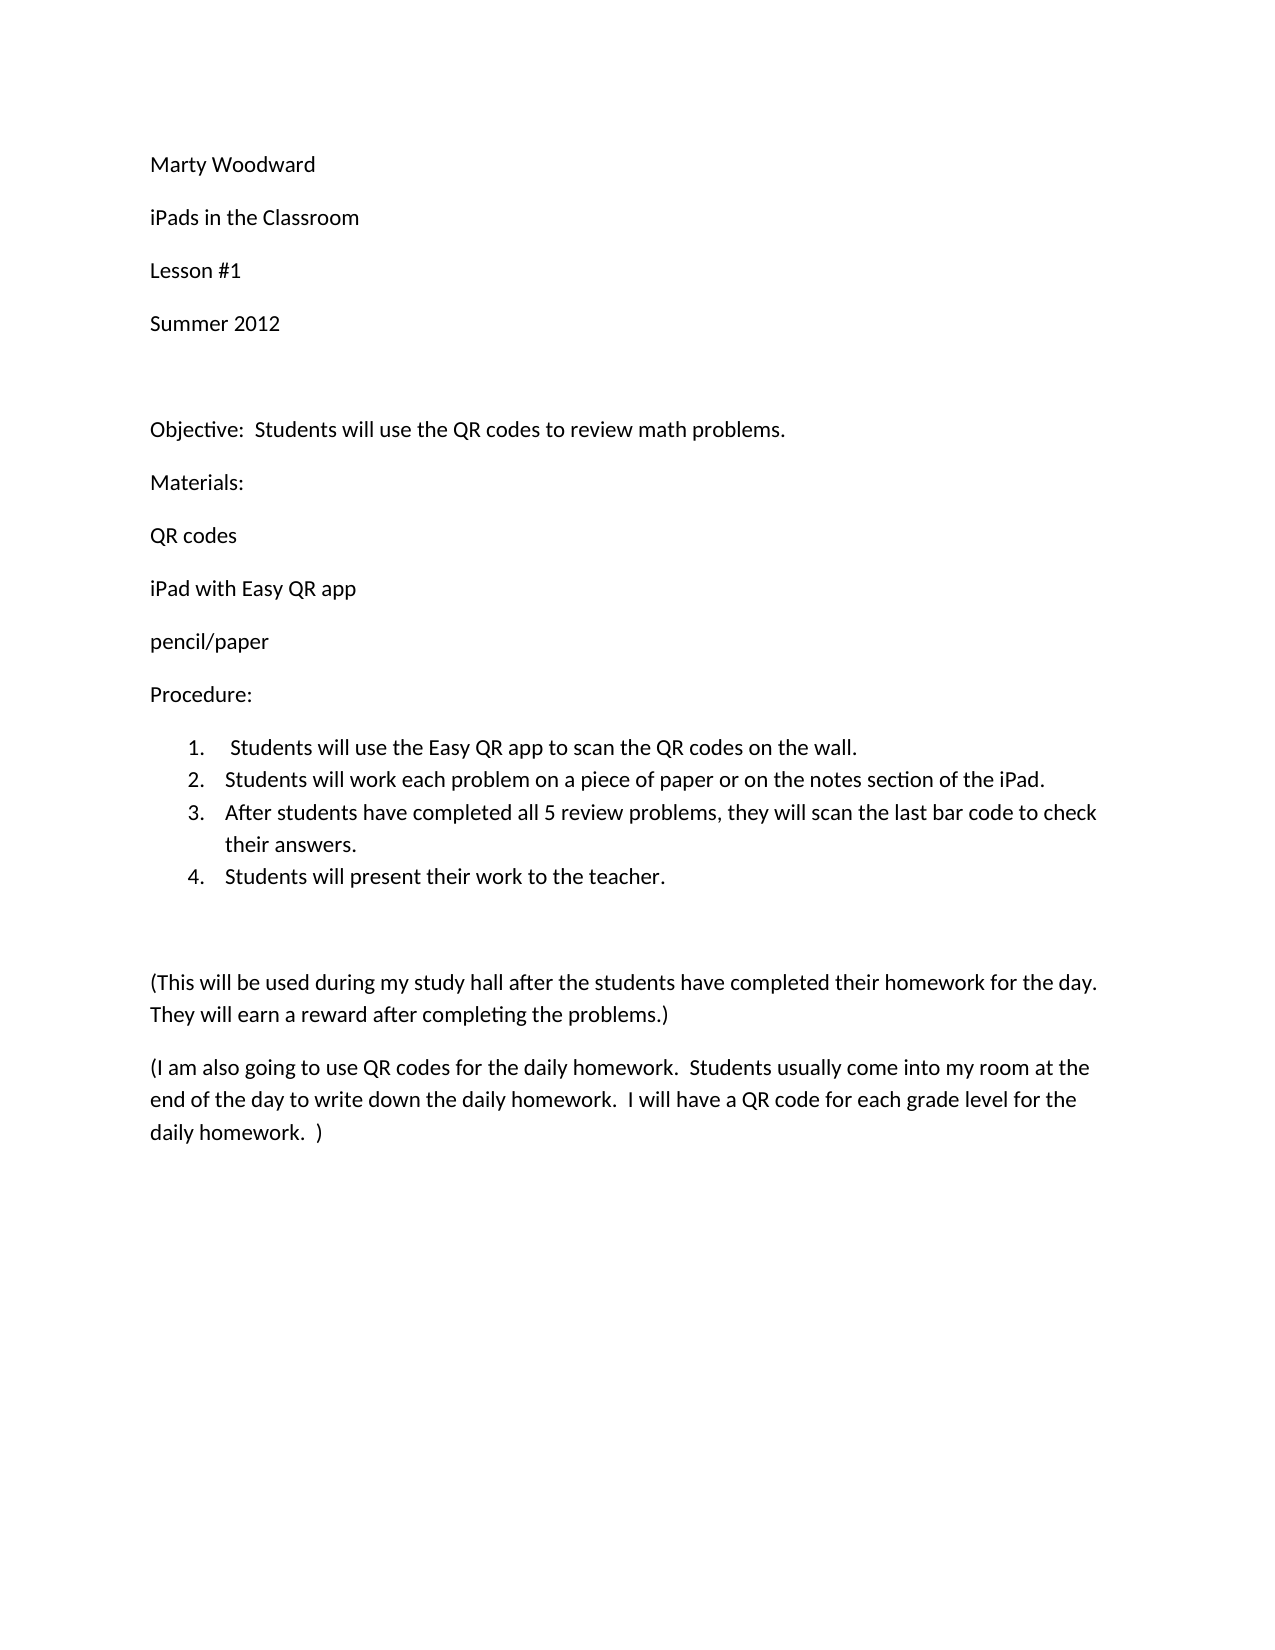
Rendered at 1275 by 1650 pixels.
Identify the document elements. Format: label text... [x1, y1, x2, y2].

text (This will be used during my study hall after the students have completed their homework for the day. They will earn a reward after completing the problems.) [150, 968, 1125, 1028]
text iPad with Easy QR app [150, 574, 1125, 602]
text pencil/paper [150, 627, 1125, 655]
list Students will work each problem on a piece of paper or on the notes section of the iPad. [187, 765, 1125, 793]
text Objective: Students will use the QR codes to review math problems. [150, 415, 1125, 443]
list After students have completed all 5 review problems, they will scan the last bar code to check their answers. [187, 798, 1125, 858]
text (I am also going to use QR codes for the daily homework. Students usually come into my room at the end of the day to write down the daily homework. I will have a QR code for each grade level for the daily homework. ) [150, 1053, 1125, 1146]
list Students will present their work to the teacher. [187, 862, 1125, 890]
text Marty Woodward [150, 150, 1125, 178]
text Procedure: [150, 680, 1125, 708]
text Lesson #1 [150, 256, 1125, 284]
text Summer 2012 [150, 309, 1125, 337]
text Materials: [150, 468, 1125, 496]
list Students will use the Easy QR app to scan the QR codes on the wall. [187, 733, 1125, 761]
text iPads in the Classroom [150, 203, 1125, 231]
text QR codes [150, 521, 1125, 549]
